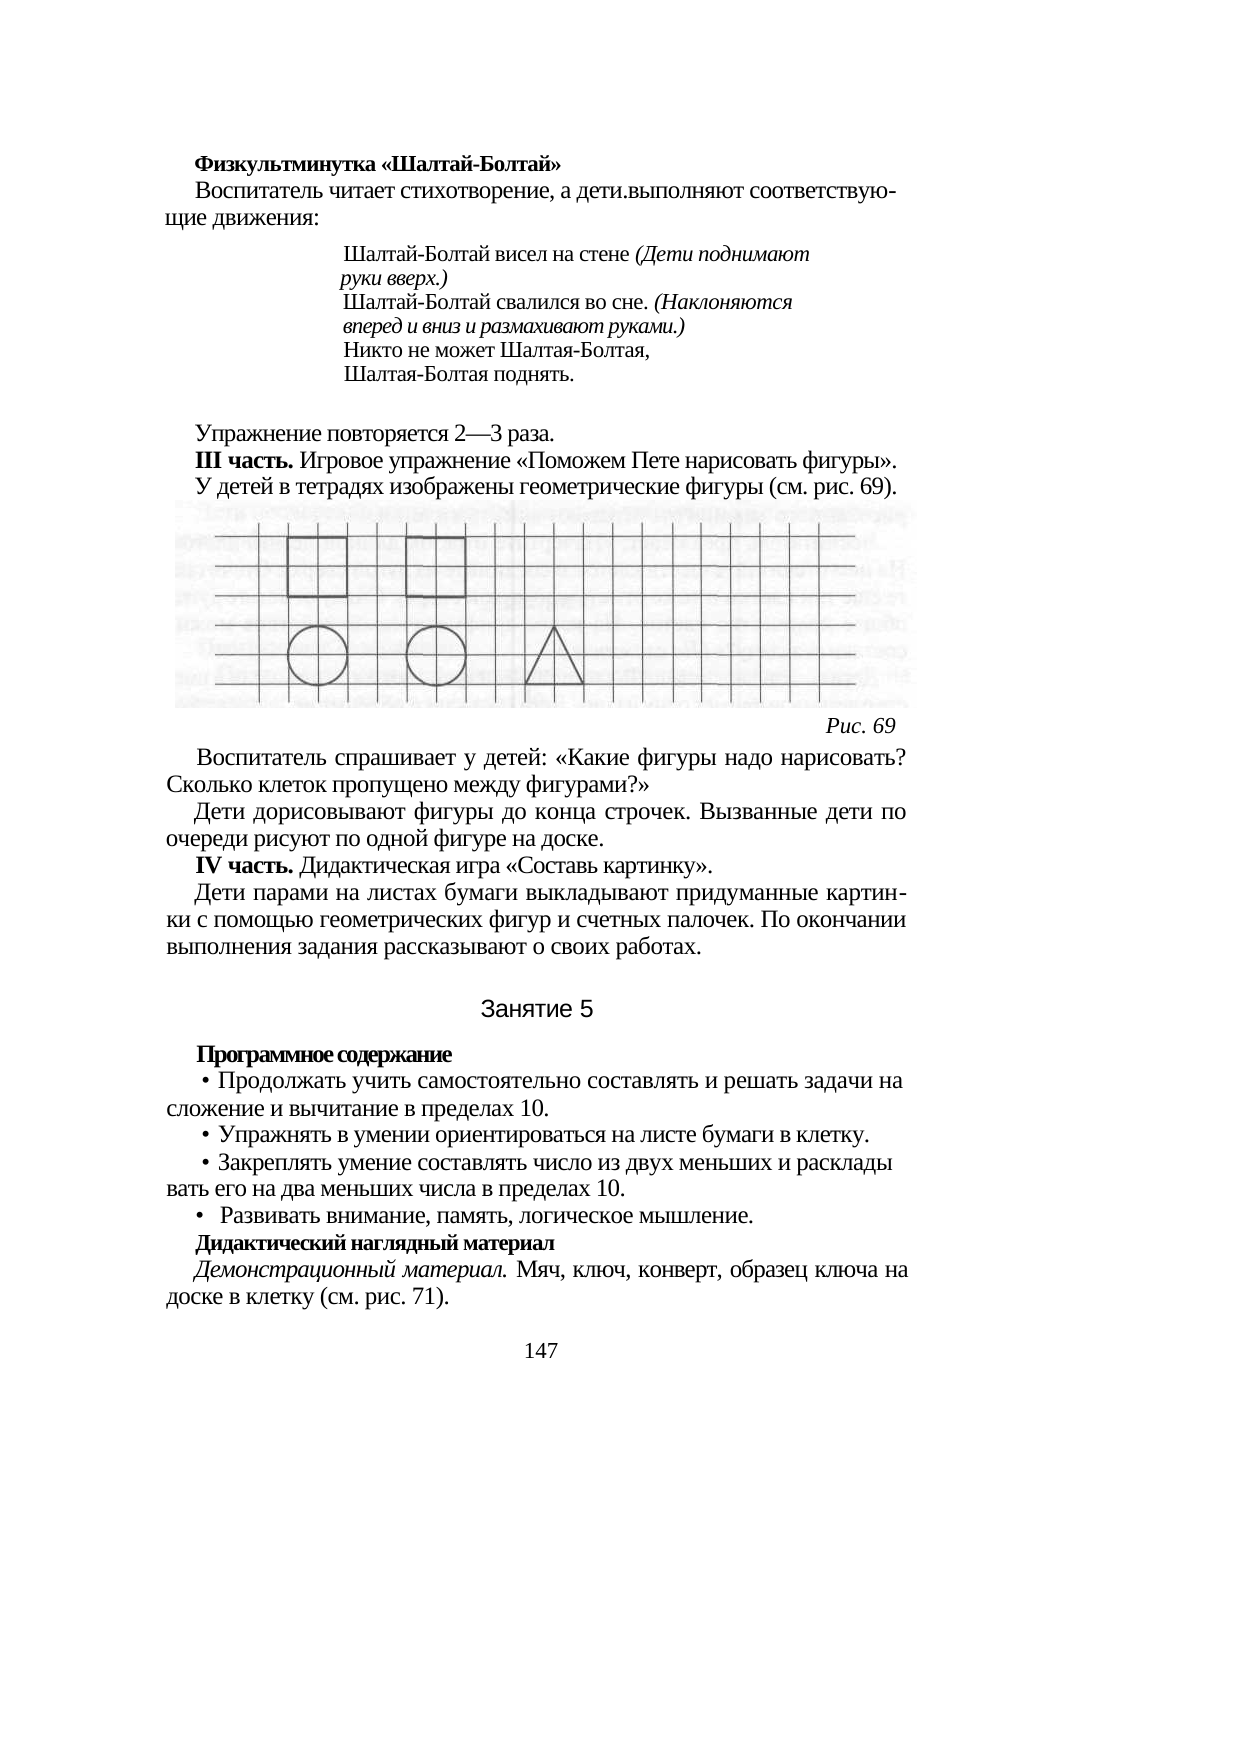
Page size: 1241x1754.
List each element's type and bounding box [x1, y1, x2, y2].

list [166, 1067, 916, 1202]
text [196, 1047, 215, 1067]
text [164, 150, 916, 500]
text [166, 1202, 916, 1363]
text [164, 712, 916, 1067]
picture [175, 500, 917, 708]
